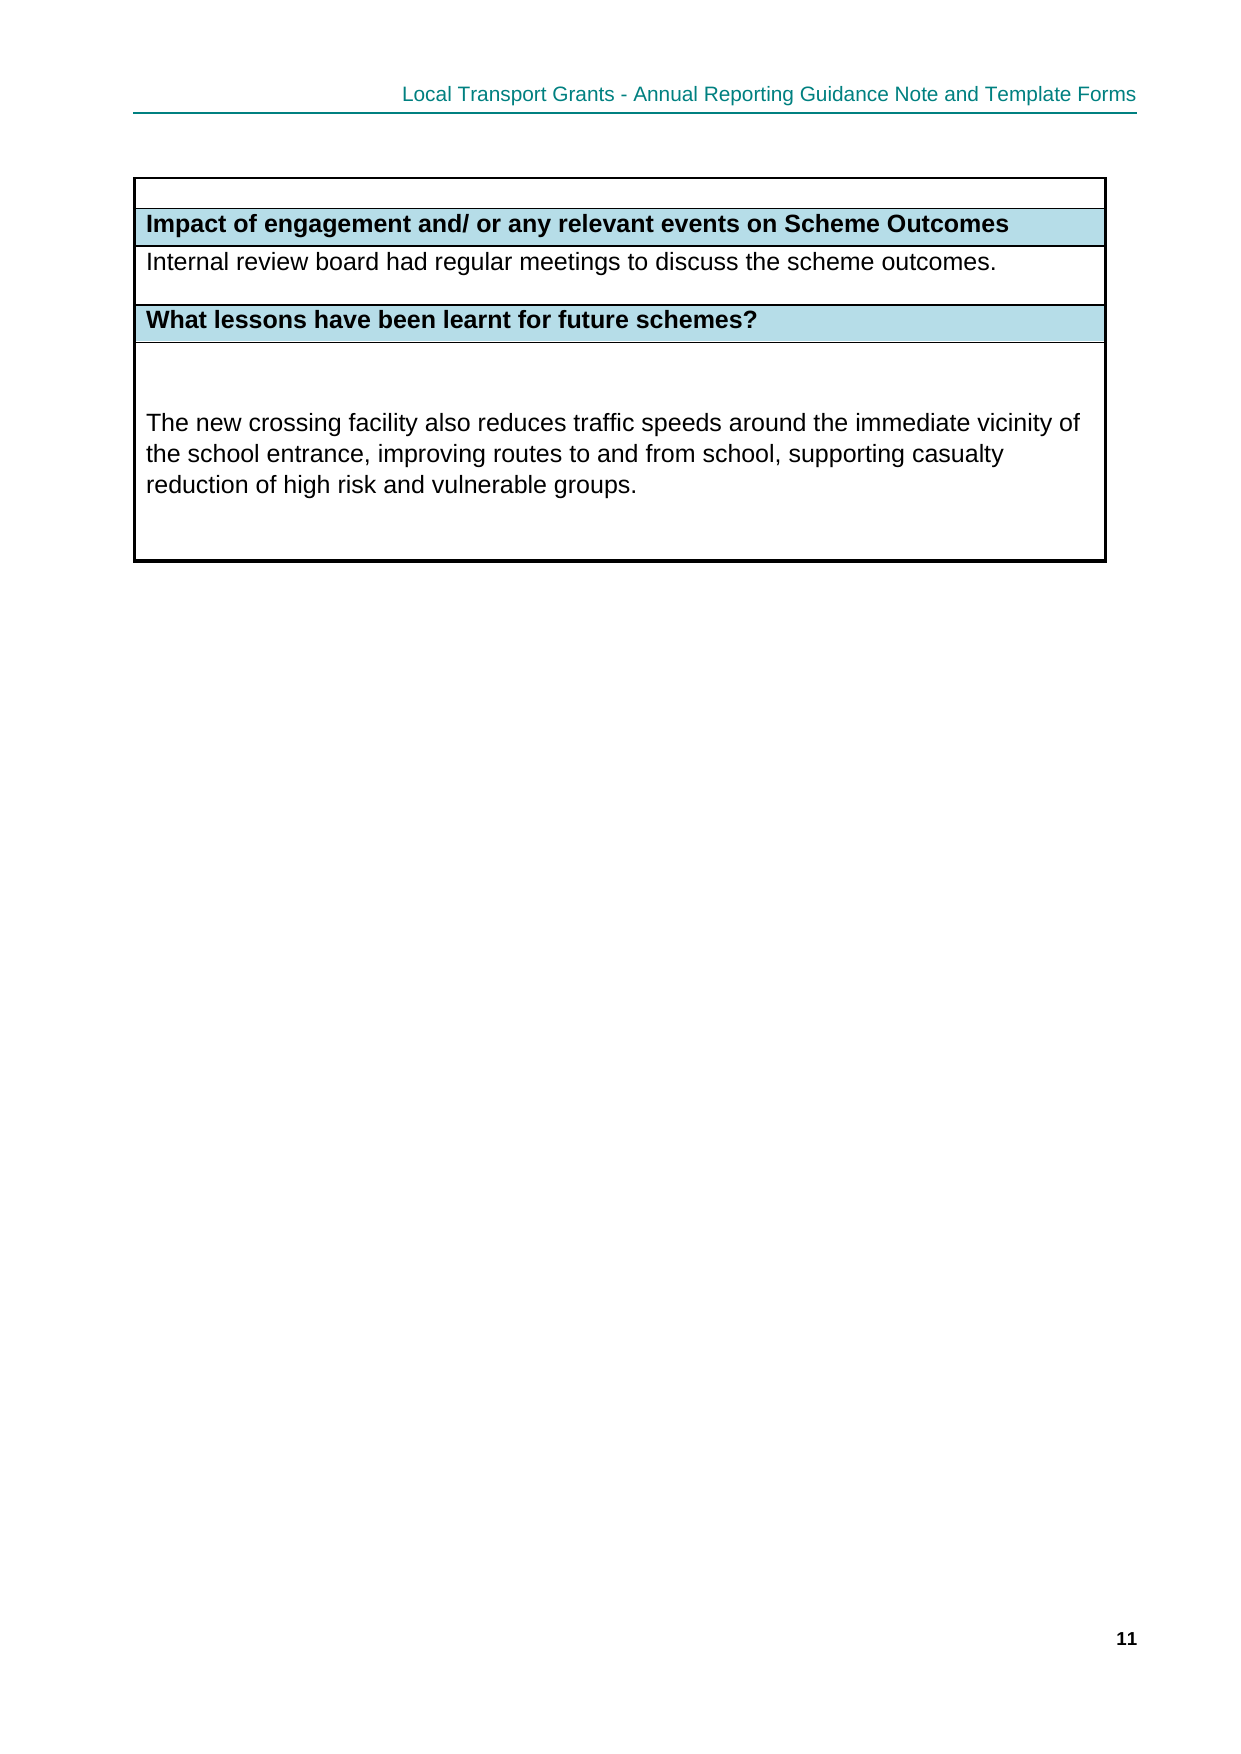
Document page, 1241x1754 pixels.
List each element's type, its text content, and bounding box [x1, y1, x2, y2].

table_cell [136, 179, 1104, 207]
table_cell Internal review board had regular meetings to discuss the scheme outcomes. [136, 247, 1104, 304]
table_cell Impact of engagement and/ or any relevant events on Scheme Outcomes [136, 209, 1104, 245]
table_cell The new crossing facility also reduces traffic speeds around the immediate vicinity of the school entrance, improving routes to and from school, supporting casualty reduction of high risk and vulnerable groups. [136, 343, 1104, 559]
table_cell What lessons have been learnt for future schemes? [136, 306, 1104, 341]
